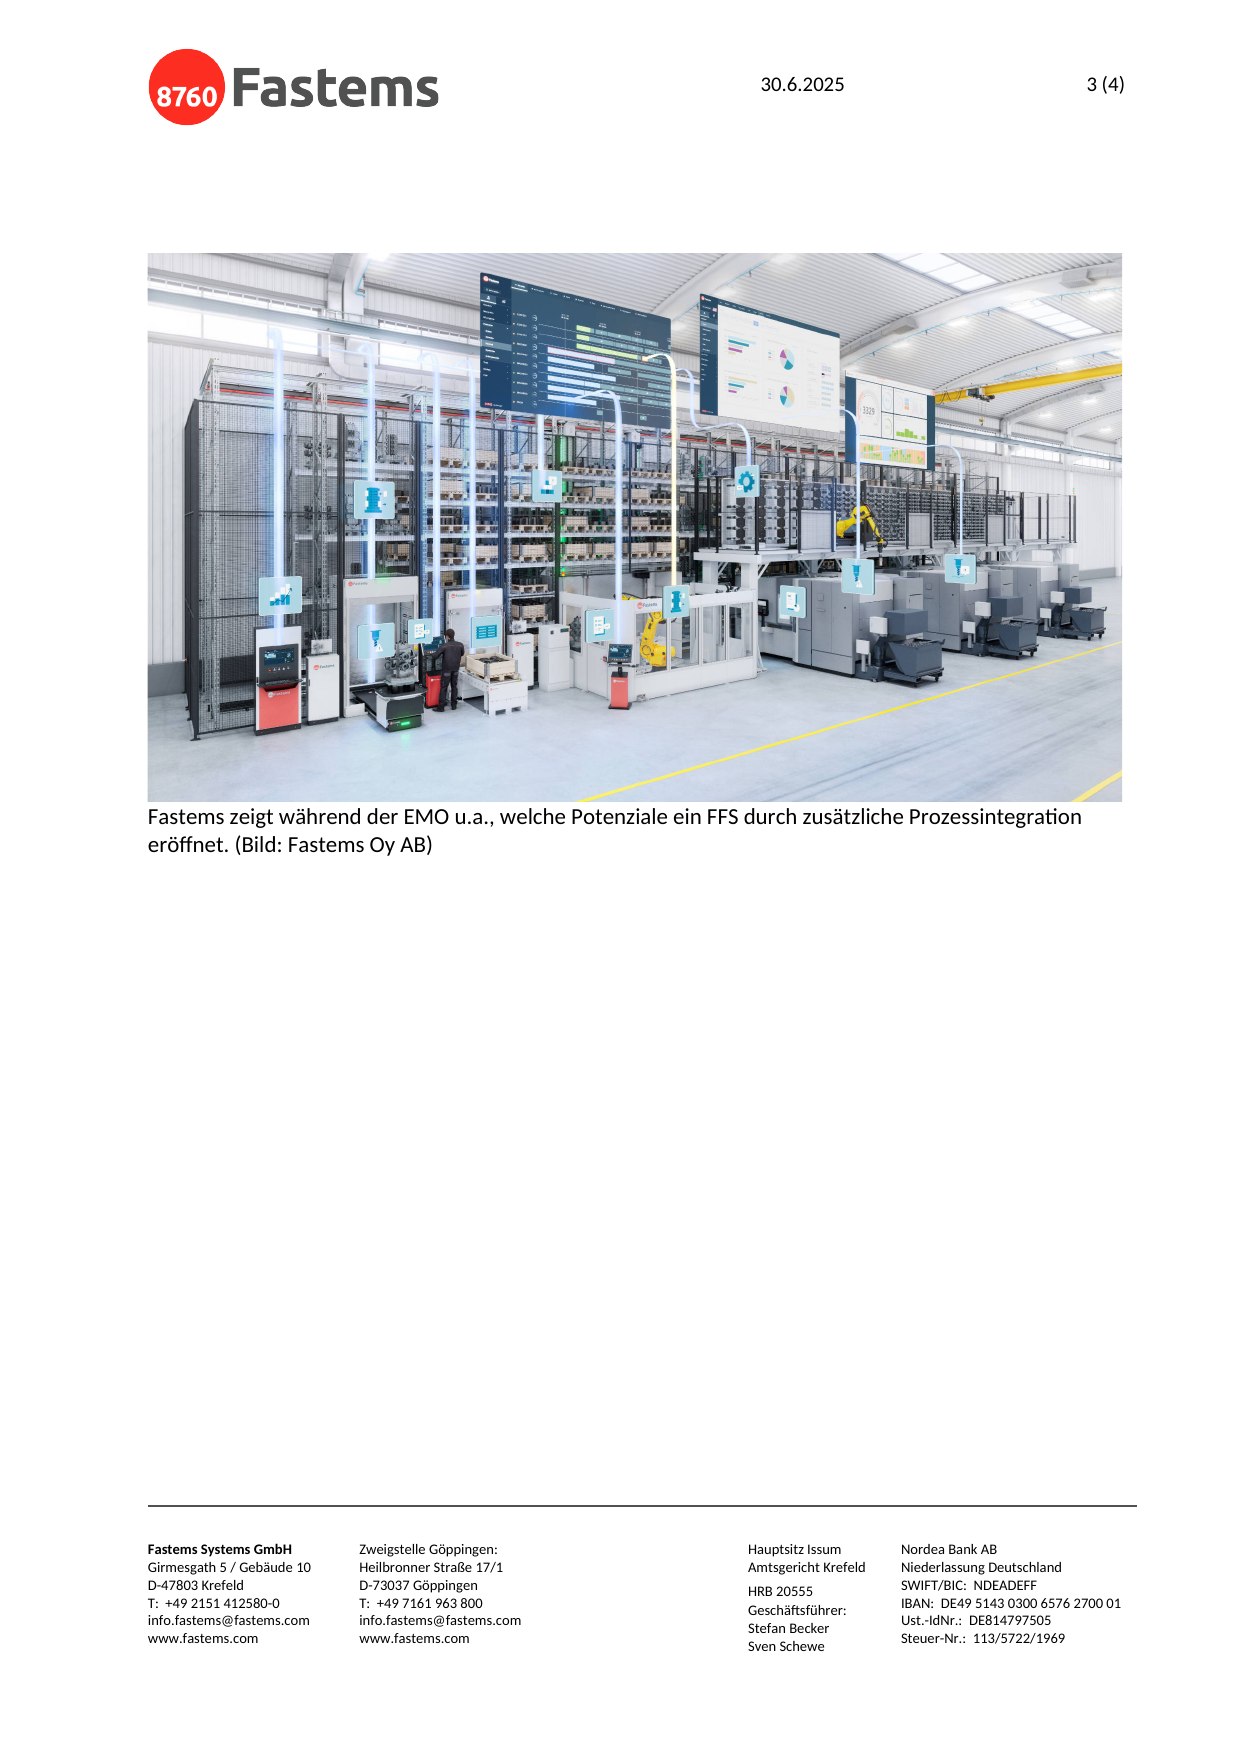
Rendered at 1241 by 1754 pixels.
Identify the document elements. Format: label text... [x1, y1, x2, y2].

text Fastems zeigt während der EMO u.a., welche Potenziale ein FFS durch zusätzliche Prozessintegration eröffnet. (Bild: Fastems Oy AB) [148, 802, 1122, 858]
picture [147, 253, 1123, 802]
picture [147, 47, 439, 127]
